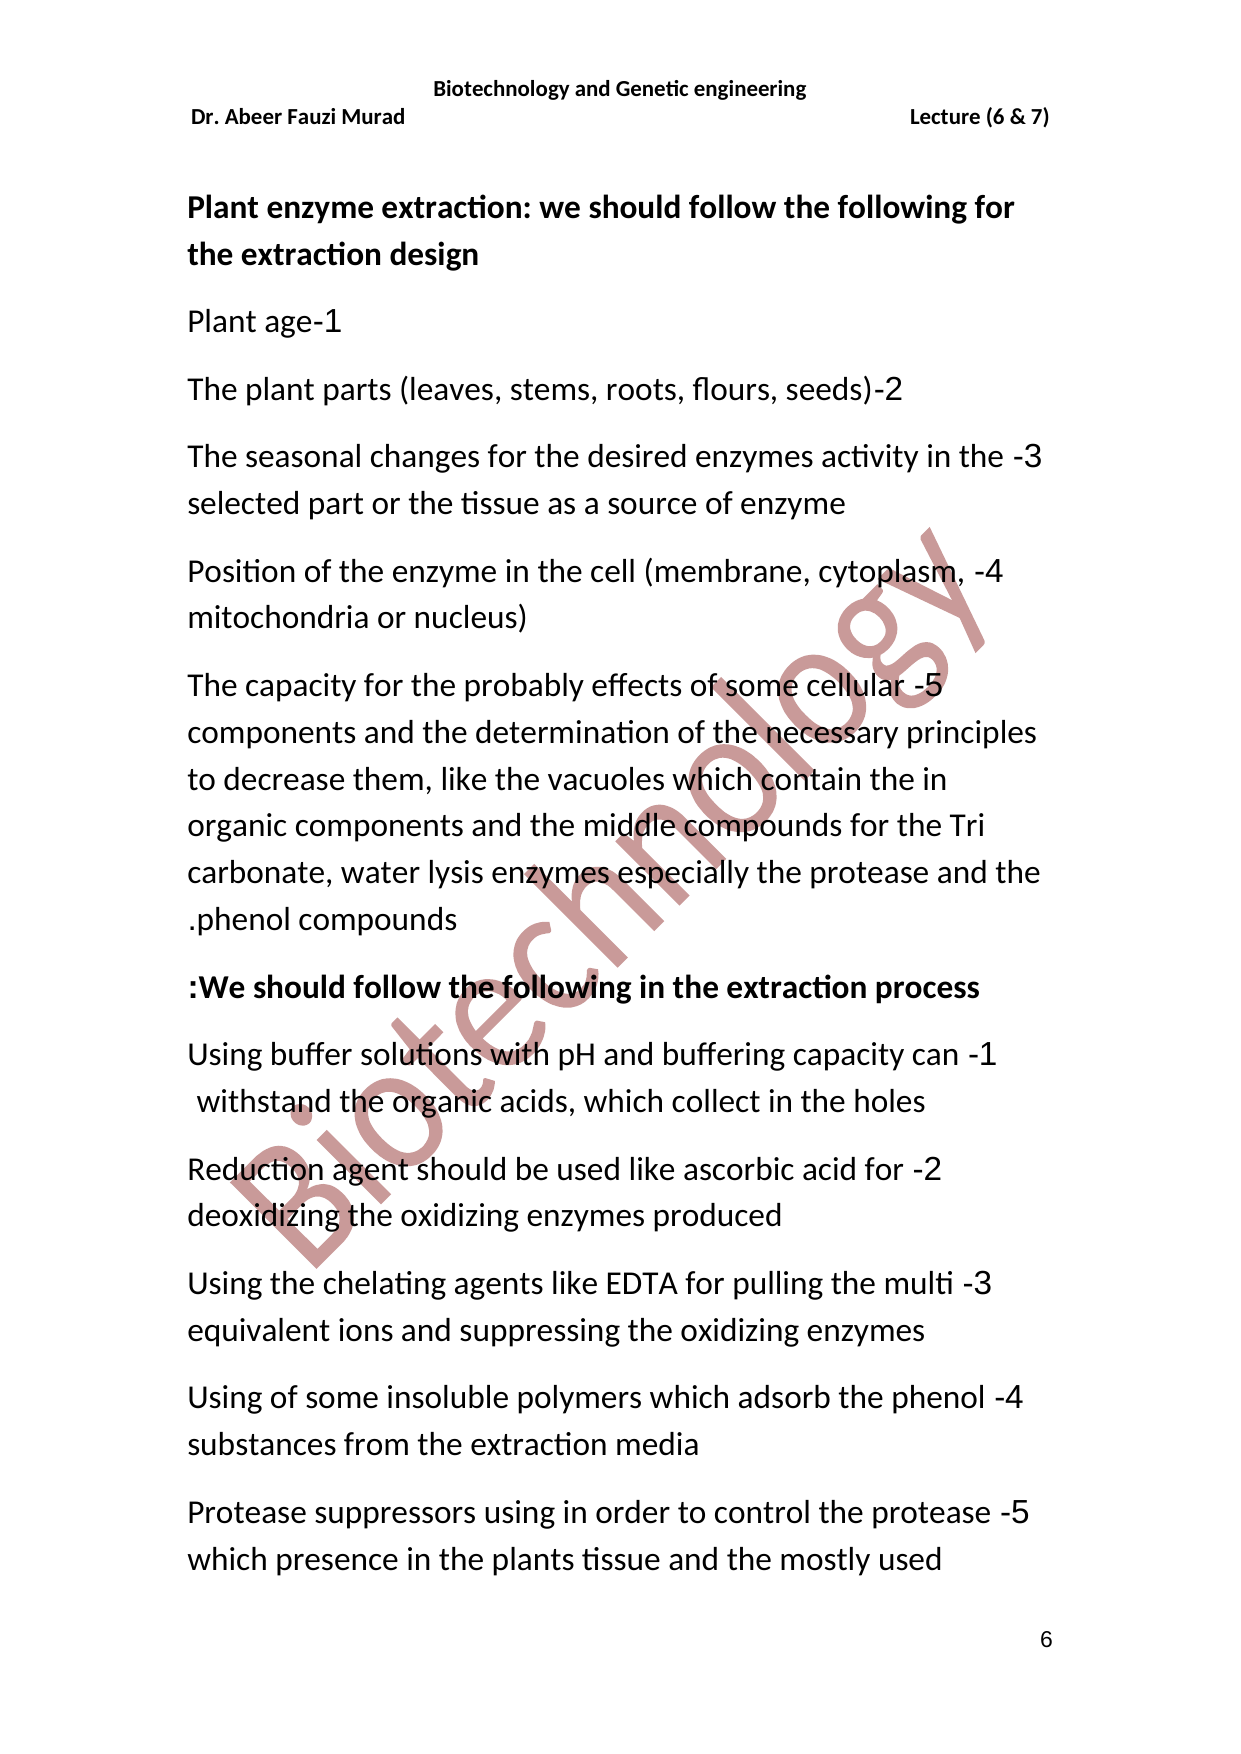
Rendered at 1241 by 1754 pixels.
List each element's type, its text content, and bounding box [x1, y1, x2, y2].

text 4-Position of the enzyme in the cell (membrane, cytoplasm, mitochondria or nucleus) [187, 550, 1053, 637]
text 1-Using buffer solutions with pH and buffering capacity can withstand the organic acids, which collect in the holes [187, 1033, 1053, 1121]
text 2-The plant parts (leaves, stems, roots, flours, seeds) [187, 368, 1053, 408]
text 2-Reduction agent should be used like ascorbic acid for deoxidizing the oxidizing enzymes produced [187, 1148, 1053, 1235]
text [187, 1491, 1053, 1578]
text 3-Using the chelating agents like EDTA for pulling the multi equivalent ions and suppressing the oxidizing enzymes [187, 1262, 1053, 1349]
text Plant enzyme extraction: we should follow the following for the extraction design [187, 186, 1053, 273]
text 3-The seasonal changes for the desired enzymes activity in the selected part or the tissue as a source of enzyme [187, 435, 1053, 523]
text We should follow the following in the extraction process: [187, 966, 1053, 1006]
text 5-The capacity for the probably effects of some cellular components and the determination of the necessary principles to decrease them, like the vacuoles which contain the in organic components and the middle compounds for the Tri carbonate, water lysis enzymes especially the protease and the phenol compounds. [187, 664, 1053, 939]
text 1-Plant age [187, 300, 1053, 341]
text 4-Using of some insoluble polymers which adsorb the phenol substances from the extraction media [187, 1376, 1053, 1464]
